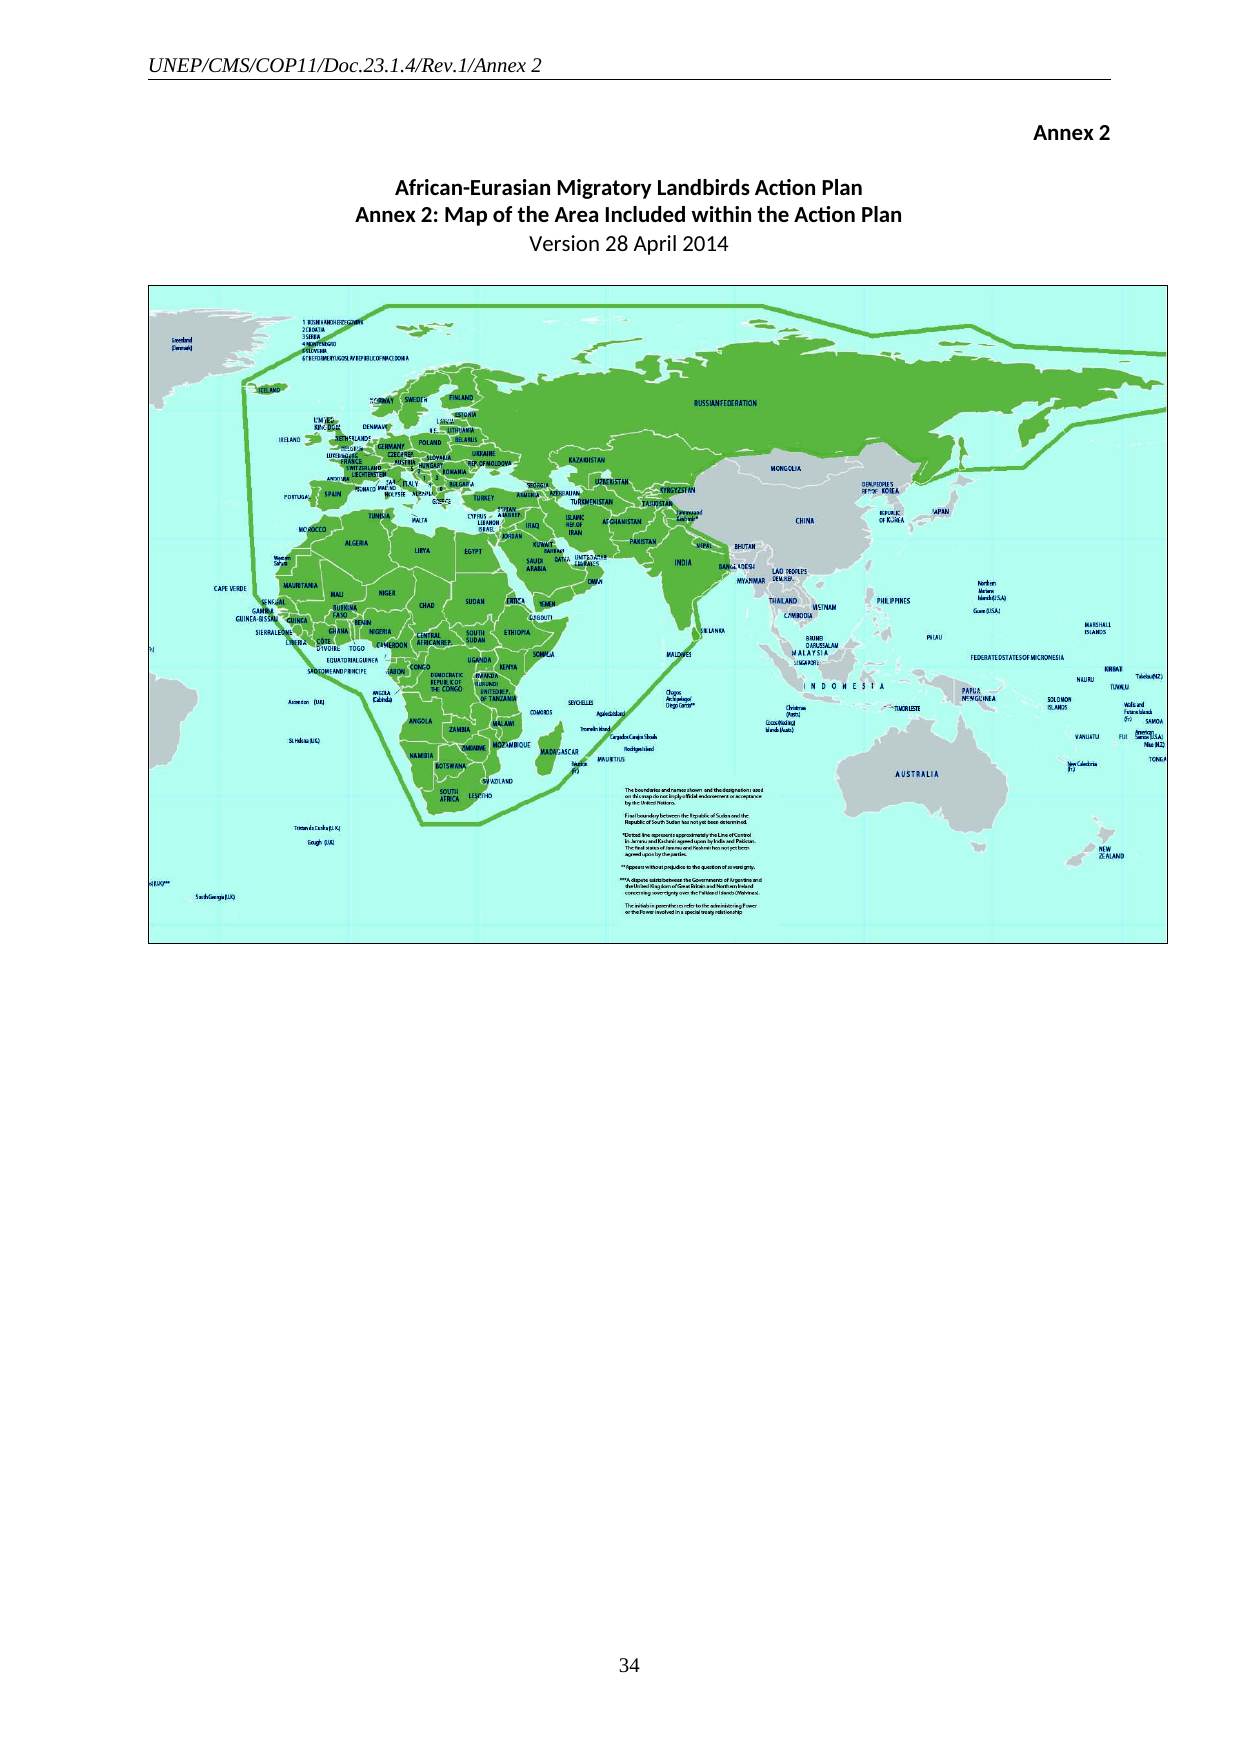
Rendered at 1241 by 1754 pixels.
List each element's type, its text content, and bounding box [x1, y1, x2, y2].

text African-Eurasian Migratory Landbirds Action Plan [148, 173, 1110, 201]
text Version 28 April 2014 [148, 229, 1110, 257]
picture [149, 286, 1167, 943]
text Annex 2: Map of the Area Included within the Action Plan [148, 201, 1110, 229]
text Annex 2 [223, 118, 1110, 146]
